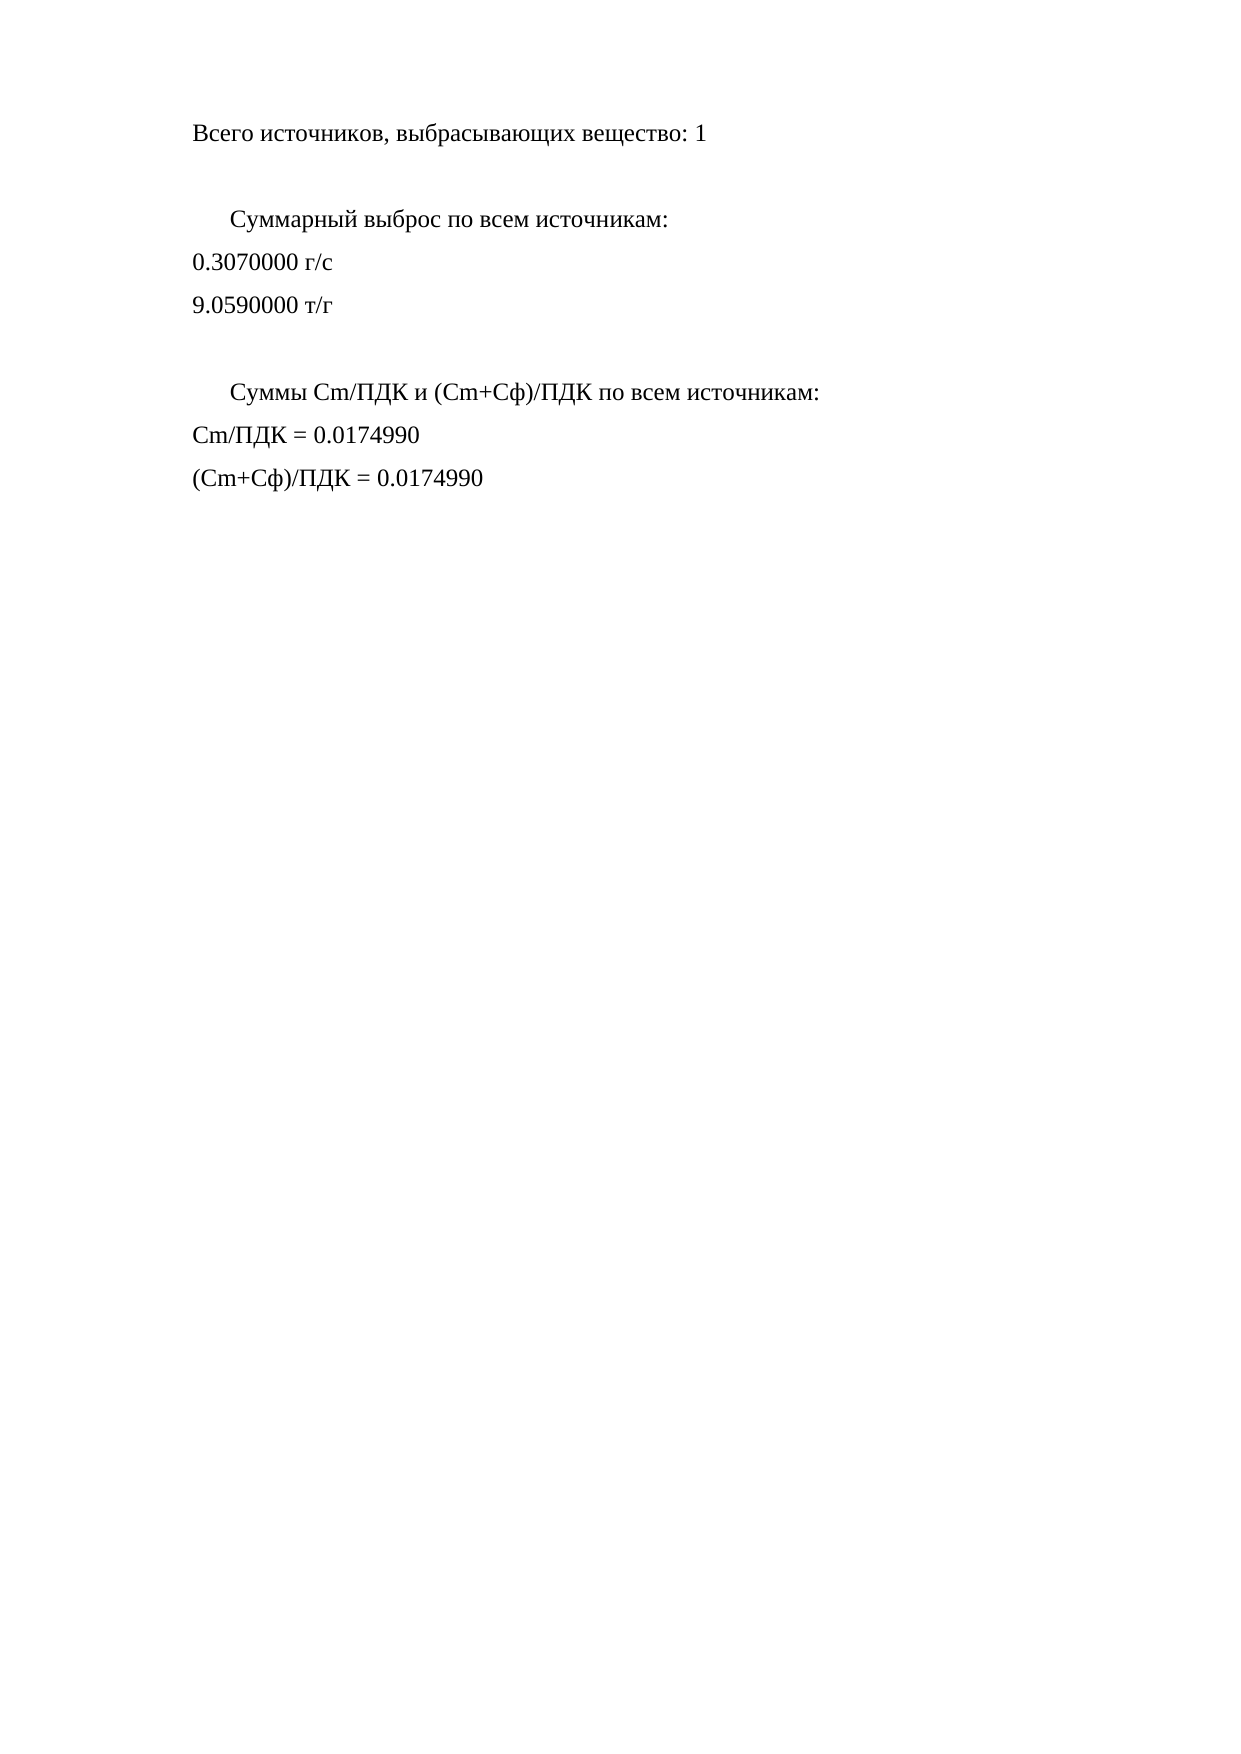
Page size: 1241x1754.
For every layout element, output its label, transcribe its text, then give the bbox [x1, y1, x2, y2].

text Суммы Cm/ПДК и (Cm+Cф)/ПДК по всем источникам: [177, 377, 1152, 406]
text Всего источников, выбрасывающих вещество: 1 [177, 118, 1152, 147]
text (Cm+Cф)/ПДК = 0.0174990 [177, 463, 1152, 492]
text 9.0590000 т/г [177, 291, 1152, 319]
text Суммарный выброс по всем источникам: [177, 204, 1152, 233]
text Cm/ПДК = 0.0174990 [177, 420, 1152, 449]
text 0.3070000 г/с [177, 247, 1152, 276]
